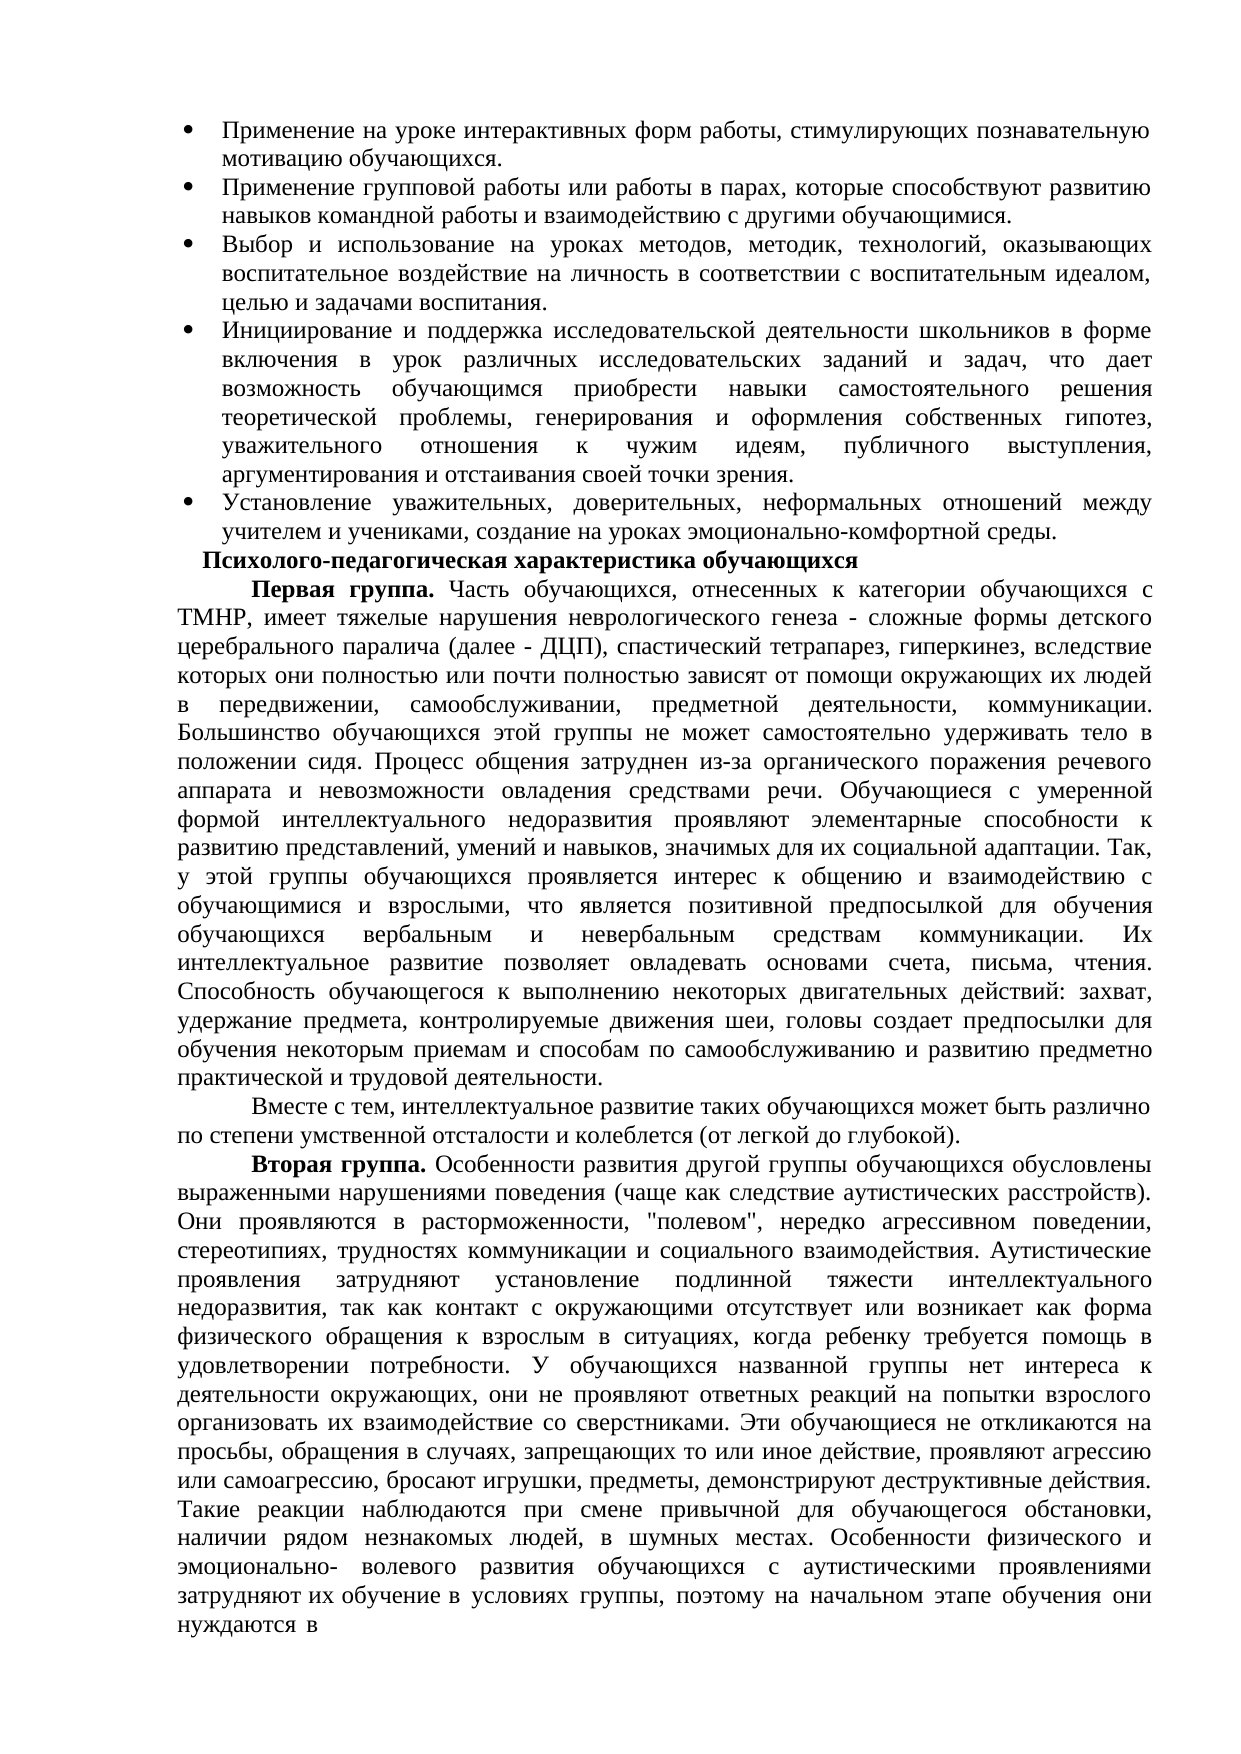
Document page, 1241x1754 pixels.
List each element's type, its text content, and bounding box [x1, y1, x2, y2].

text Вместе с тем, интеллектуальное развитие таких обучающихся может быть различно по степени умственной отсталости и колеблется (от легкой до глубокой). [177, 1091, 1151, 1149]
subtitle Психолого-педагогическая характеристика обучающихся [164, 545, 1163, 574]
list Применение групповой работы или работы в парах, которые способствуют развитию навыков командной работы и взаимодействию с другими обучающимися. [184, 173, 1151, 229]
list Применение на уроке интерактивных форм работы, стимулирующих познавательную мотивацию обучающихся. [184, 116, 1151, 172]
text Вторая группа. Особенности развития другой группы обучающихся обусловлены выраженными нарушениями поведения (чаще как следствие аутистических расстройств). Они проявляются в расторможенности, "полевом", нередко агрессивном поведении, стереотипиях, трудностях коммуникации и социального взаимодействия. Аутистические проявления затрудняют установление подлинной тяжести интеллектуального недоразвития, так как контакт с окружающими отсутствует или возникает как форма физического обращения к взрослым в ситуациях, когда ребенку требуется помощь в удовлетворении потребности. У обучающихся названной группы нет интереса к деятельности окружающих, они не проявляют ответных реакций на попытки взрослого организовать их взаимодействие со сверстниками. Эти обучающиеся не откликаются на просьбы, обращения в случаях, запрещающих то или иное действие, проявляют агрессию или самоагрессию, бросают игрушки, предметы, демонстрируют деструктивные действия. Такие реакции наблюдаются при смене привычной для обучающегося обстановки, наличии рядом незнакомых людей, в шумных местах. Особенности физического и эмоционально- волевого развития обучающихся с аутистическими проявлениями затрудняют их обучение в условиях группы, поэтому на начальном этапе обучения они нуждаются в [177, 1149, 1152, 1637]
text Первая группа. Часть обучающихся, отнесенных к категории обучающихся с ТМНР, имеет тяжелые нарушения неврологического генеза - сложные формы детского церебрального паралича (далее - ДЦП), спастический тетрапарез, гиперкинез, вследствие которых они полностью или почти полностью зависят от помощи окружающих их людей в передвижении, самообслуживании, предметной деятельности, коммуникации. Большинство обучающихся этой группы не может самостоятельно удерживать тело в положении сидя. Процесс общения затруднен из-за органического поражения речевого аппарата и невозможности овладения средствами речи. Обучающиеся с умеренной формой интеллектуального недоразвития проявляют элементарные способности к развитию представлений, умений и навыков, значимых для их социальной адаптации. Так, у этой группы обучающихся проявляется интерес к общению и взаимодействию с обучающимися и взрослыми, что является позитивной предпосылкой для обучения обучающихся вербальным и невербальным средствам коммуникации. Их интеллектуальное развитие позволяет овладевать основами счета, письма, чтения. Способность обучающегося к выполнению некоторых двигательных действий: захват, удержание предмета, контролируемые движения шеи, головы создает предпосылки для обучения некоторым приемам и способам по самообслуживанию и развитию предметно практической и трудовой деятельности. [177, 574, 1153, 1091]
list Выбор и использование на уроках методов, методик, технологий, оказывающих воспитательное воздействие на личность в соответствии с воспитательным идеалом, целью и задачами воспитания. [184, 229, 1152, 315]
list Установление уважительных, доверительных, неформальных отношений между учителем и учениками, создание на уроках эмоционально-комфортной среды. [184, 488, 1152, 544]
list Инициирование и поддержка исследовательской деятельности школьников в форме включения в урок различных исследовательских заданий и задач, что дает возможность обучающимся приобрести навыки самостоятельного решения теоретической проблемы, генерирования и оформления собственных гипотез, уважительного отношения к чужим идеям, публичного выступления, аргументирования и отстаивания своей точки зрения. [184, 315, 1152, 488]
